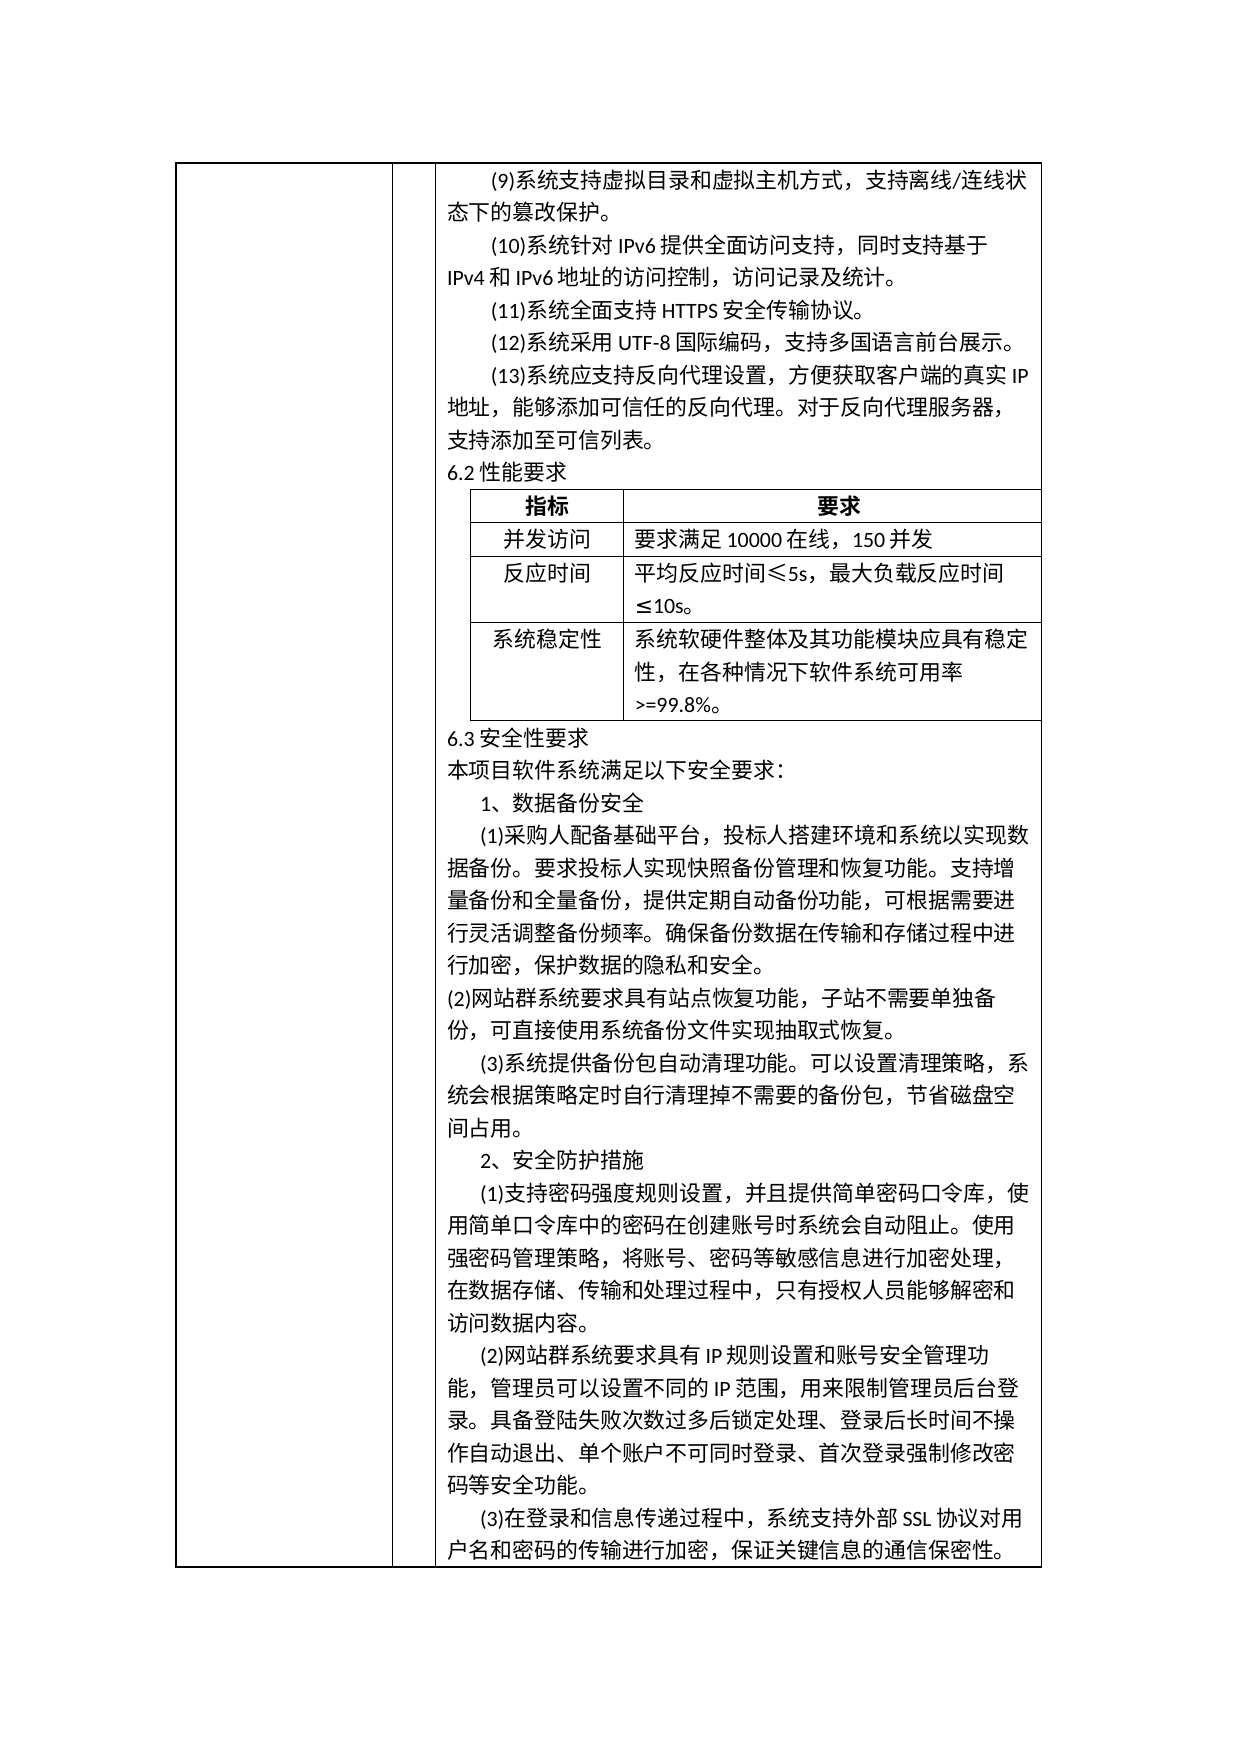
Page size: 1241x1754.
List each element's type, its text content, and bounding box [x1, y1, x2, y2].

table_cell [436, 164, 1041, 1566]
table_cell 8 [393, 164, 435, 1566]
table_cell [177, 164, 392, 1566]
